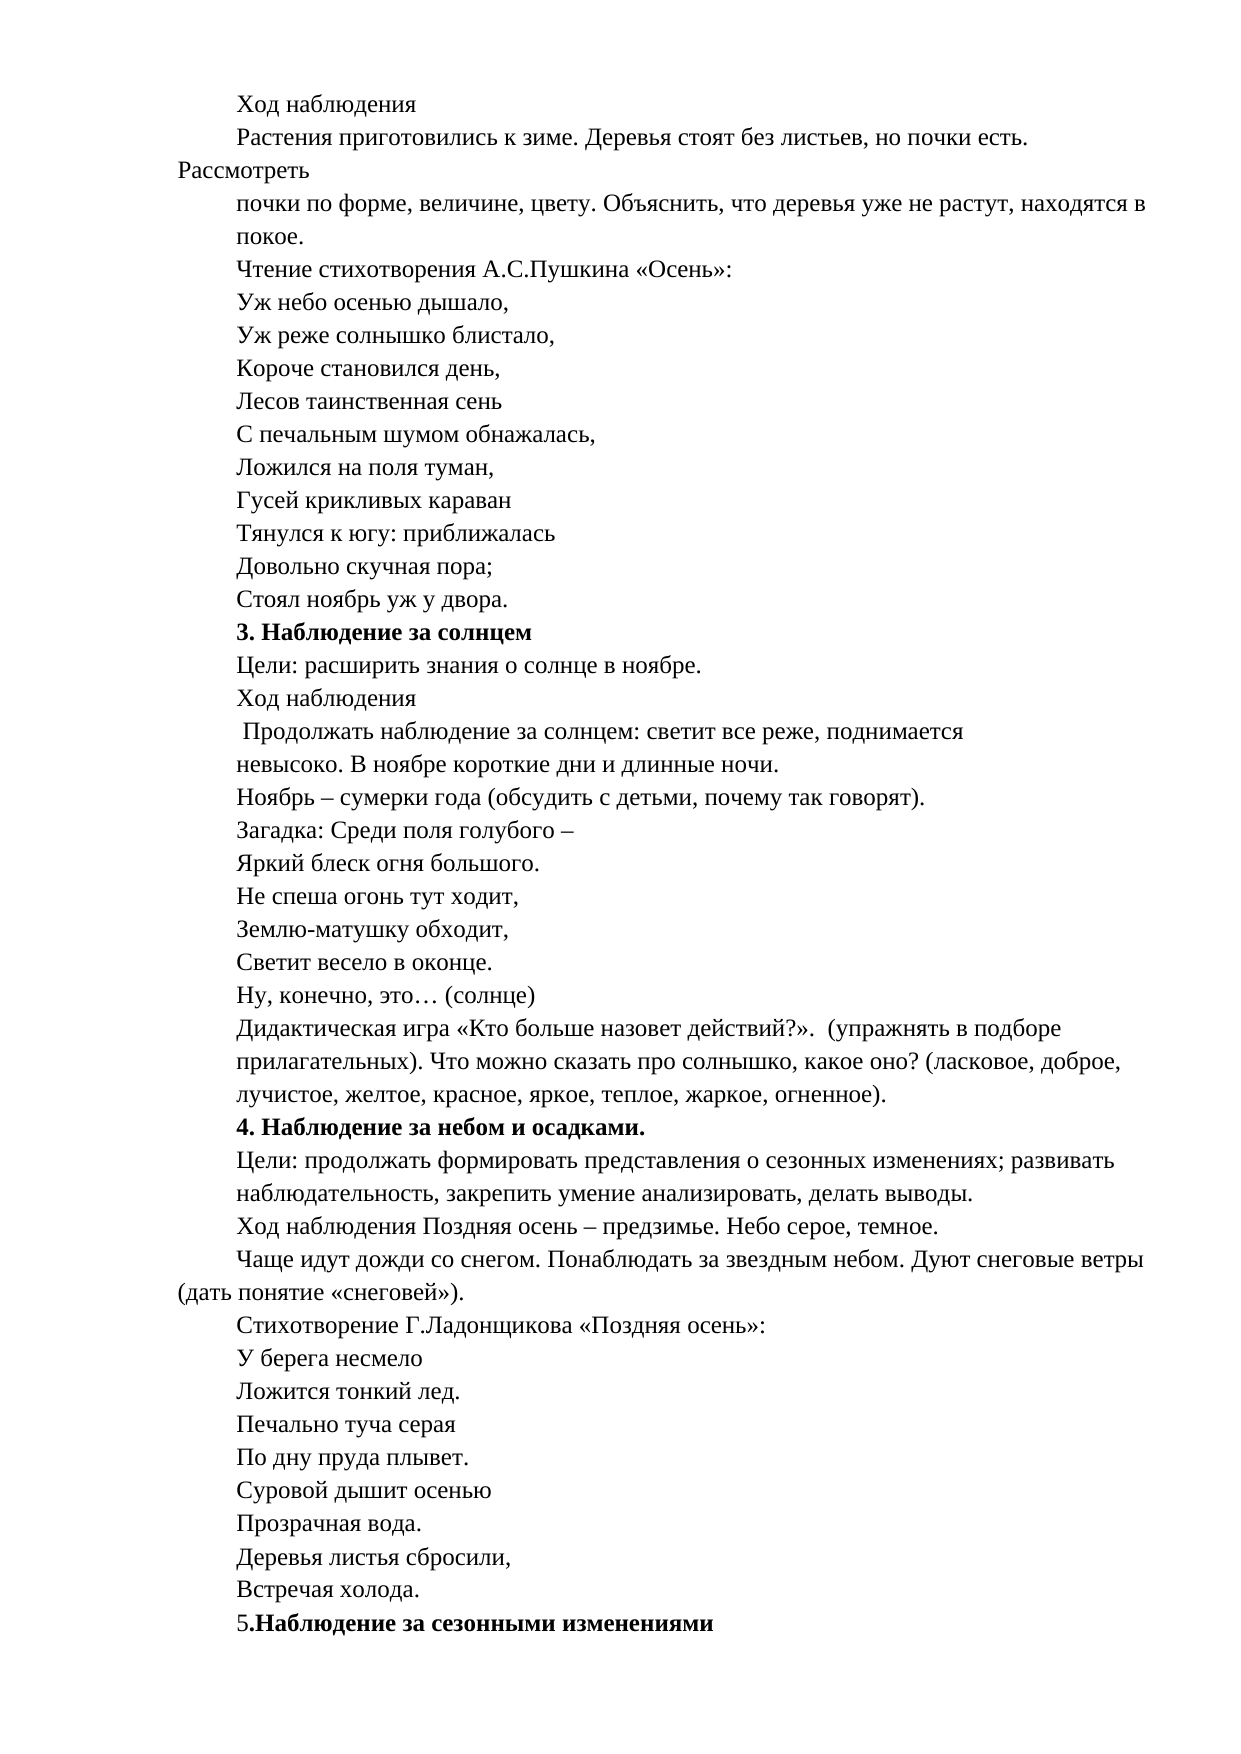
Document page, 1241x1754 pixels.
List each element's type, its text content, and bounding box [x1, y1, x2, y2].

text Лесов таинственная сень [177, 386, 1152, 414]
text Продолжать наблюдение за солнцем: светит все реже, поднимается [177, 716, 1152, 745]
text 3. Наблюдение за солнцем [177, 617, 1152, 646]
text Деревья листья сбросили, [177, 1542, 1152, 1570]
text наблюдательность, закрепить умение анализировать, делать выводы. [177, 1178, 1152, 1207]
text Короче становился день, [177, 353, 1152, 382]
text Землю-матушку обходит, [177, 914, 1152, 943]
text Прозрачная вода. [177, 1508, 1152, 1537]
text Стихотворение Г.Ладонщикова «Поздняя осень»: [177, 1310, 1152, 1339]
text Суровой дышит осенью [177, 1476, 1152, 1504]
text Цели: расширить знания о солнце в ноябре. [177, 650, 1152, 679]
text лучистое, желтое, красное, яркое, теплое, жаркое, огненное). [177, 1079, 1152, 1108]
text Яркий блеск огня большого. [177, 848, 1152, 877]
text Гусей крикливых караван [177, 485, 1152, 514]
text 5.Наблюдение за сезонными изменениями [177, 1608, 1152, 1636]
text Тянулся к югу: приближалась [177, 518, 1152, 547]
text Ход наблюдения Поздняя осень – предзимье. Небо серое, темное. [177, 1211, 1152, 1240]
text невысоко. В ноябре короткие дни и длинные ночи. [177, 749, 1152, 778]
text Ну, конечно, это… (солнце) [177, 980, 1152, 1009]
text Чаще идут дожди со снегом. Понаблюдать за звездным небом. Дуют снеговые ветры (дать понятие «снеговей»). [177, 1244, 1152, 1306]
text Довольно скучная пора; [177, 551, 1152, 580]
text Ложится тонкий лед. [177, 1376, 1152, 1405]
text 4. Наблюдение за небом и осадками. [177, 1112, 1152, 1141]
text Ложился на поля туман, [177, 452, 1152, 481]
text Чтение стихотворения А.С.Пушкина «Осень»: [177, 254, 1152, 282]
text Растения приготовились к зиме. Деревья стоят без листьев, но почки есть. Рассмотреть [177, 122, 1152, 183]
text По дну пруда плывет. [177, 1442, 1152, 1471]
text С печальным шумом обнажалась, [177, 419, 1152, 448]
text Ход наблюдения [177, 683, 1152, 712]
text почки по форме, величине, цвету. Объяснить, что деревья уже не растут, находятся в [177, 188, 1152, 216]
text Уж небо осенью дышало, [177, 287, 1152, 316]
text Печально туча серая [177, 1409, 1152, 1438]
text Светит весело в оконце. [177, 947, 1152, 976]
text Уж реже солнышко блистало, [177, 320, 1152, 348]
text Ход наблюдения [177, 89, 1152, 117]
text Встречая холода. [177, 1574, 1152, 1603]
text У берега несмело [177, 1343, 1152, 1372]
text Стоял ноябрь уж у двора. [177, 584, 1152, 613]
text Ноябрь – сумерки года (обсудить с детьми, почему так говорят). [177, 782, 1152, 811]
text прилагательных). Что можно сказать про солнышко, какое оно? (ласковое, доброе, [177, 1046, 1152, 1075]
text Цели: продолжать формировать представления о сезонных изменениях; развивать [177, 1145, 1152, 1174]
text Загадка: Среди поля голубого – [177, 815, 1152, 844]
text покое. [177, 221, 1152, 249]
text Не спеша огонь тут ходит, [177, 881, 1152, 910]
text Дидактическая игра «Кто больше назовет действий?». (упражнять в подборе [177, 1013, 1152, 1042]
